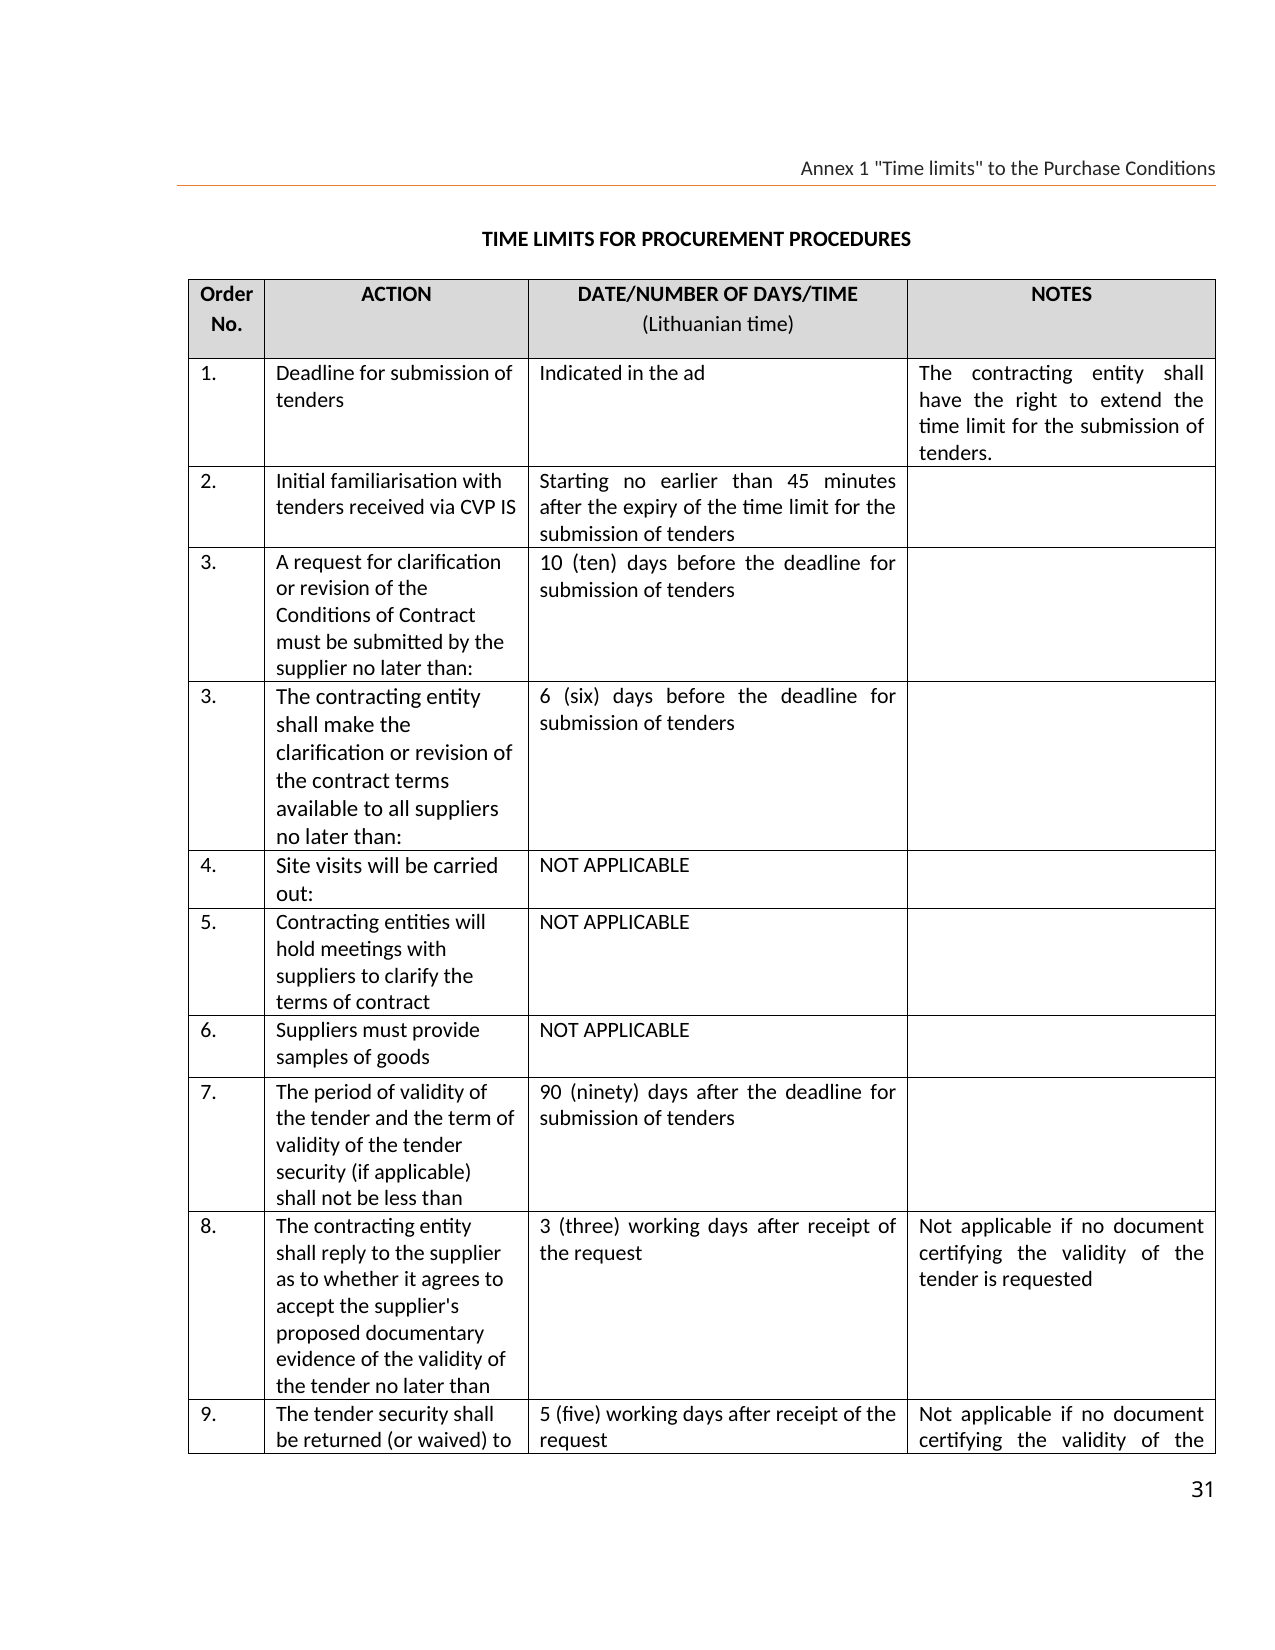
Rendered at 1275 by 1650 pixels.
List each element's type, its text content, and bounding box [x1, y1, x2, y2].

table_cell [189, 682, 264, 850]
table_cell The contracting entity shall make the clarification or revision of the contract terms available to all suppliers no later than: [265, 682, 528, 850]
table_cell The contracting entity shall have the right to extend the time limit for the submission of tenders. [908, 359, 1215, 466]
table_cell 3. [189, 548, 264, 681]
table_cell NOT APPLICABLE [529, 851, 907, 907]
table_cell [908, 1078, 1215, 1211]
table_cell [908, 1016, 1215, 1077]
table_header ACTION [265, 280, 528, 358]
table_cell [265, 1400, 528, 1453]
table_header Order No. [189, 280, 264, 358]
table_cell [908, 1400, 1215, 1453]
table_cell Not applicable if no document certifying the validity of the tender is requested [908, 1212, 1215, 1399]
table_cell Initial familiarisation with tenders received via CVP IS [265, 467, 528, 547]
table_cell 90 (ninety) days after the deadline for submission of tenders [529, 1078, 907, 1211]
table_cell A request for clarification or revision of the Conditions of Contract must be submitted by the supplier no later than: [265, 548, 528, 681]
table_cell NOT APPLICABLE [529, 909, 907, 1015]
table_cell [189, 1078, 264, 1211]
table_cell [529, 1400, 907, 1453]
table_cell [189, 851, 264, 907]
table_cell 3 (three) working days after receipt of the request [529, 1212, 907, 1399]
text TIME LIMITS FOR PROCUREMENT PROCEDURES [177, 225, 1216, 252]
table_header DATE/NUMBER OF DAYS/TIME (Lithuanian time) [529, 280, 907, 358]
table_cell 2. [189, 467, 264, 547]
table_cell NOT APPLICABLE [529, 1016, 907, 1077]
table_cell 10 (ten) days before the deadline for submission of tenders [529, 548, 907, 681]
table_cell 6 (six) days before the deadline for submission of tenders [529, 682, 907, 850]
table_cell The period of validity of the tender and the term of validity of the tender security (if applicable) shall not be less than [265, 1078, 528, 1211]
table_cell Deadline for submission of tenders [265, 359, 528, 466]
table_cell [189, 909, 264, 1015]
table_cell The contracting entity shall reply to the supplier as to whether it agrees to accept the supplier's proposed documentary evidence of the validity of the tender no later than [265, 1212, 528, 1399]
table_cell Contracting entities will hold meetings with suppliers to clarify the terms of contract [265, 909, 528, 1015]
text Annex 1 "Time limits" to the Purchase Conditions [177, 156, 1216, 185]
table_cell [908, 682, 1215, 850]
table_cell Suppliers must provide samples of goods [265, 1016, 528, 1077]
table_cell Site visits will be carried out: [265, 851, 528, 907]
table_cell Indicated in the ad [529, 359, 907, 466]
table_cell [908, 851, 1215, 907]
table_cell [908, 467, 1215, 547]
table_cell [189, 1212, 264, 1399]
table_cell Starting no earlier than 45 minutes after the expiry of the time limit for the submission of tenders [529, 467, 907, 547]
table_cell [189, 1016, 264, 1077]
table_cell [189, 1400, 264, 1453]
table_header NOTES [908, 280, 1215, 358]
table_cell [908, 548, 1215, 681]
table_cell [908, 909, 1215, 1015]
table_cell 1. [189, 359, 264, 466]
